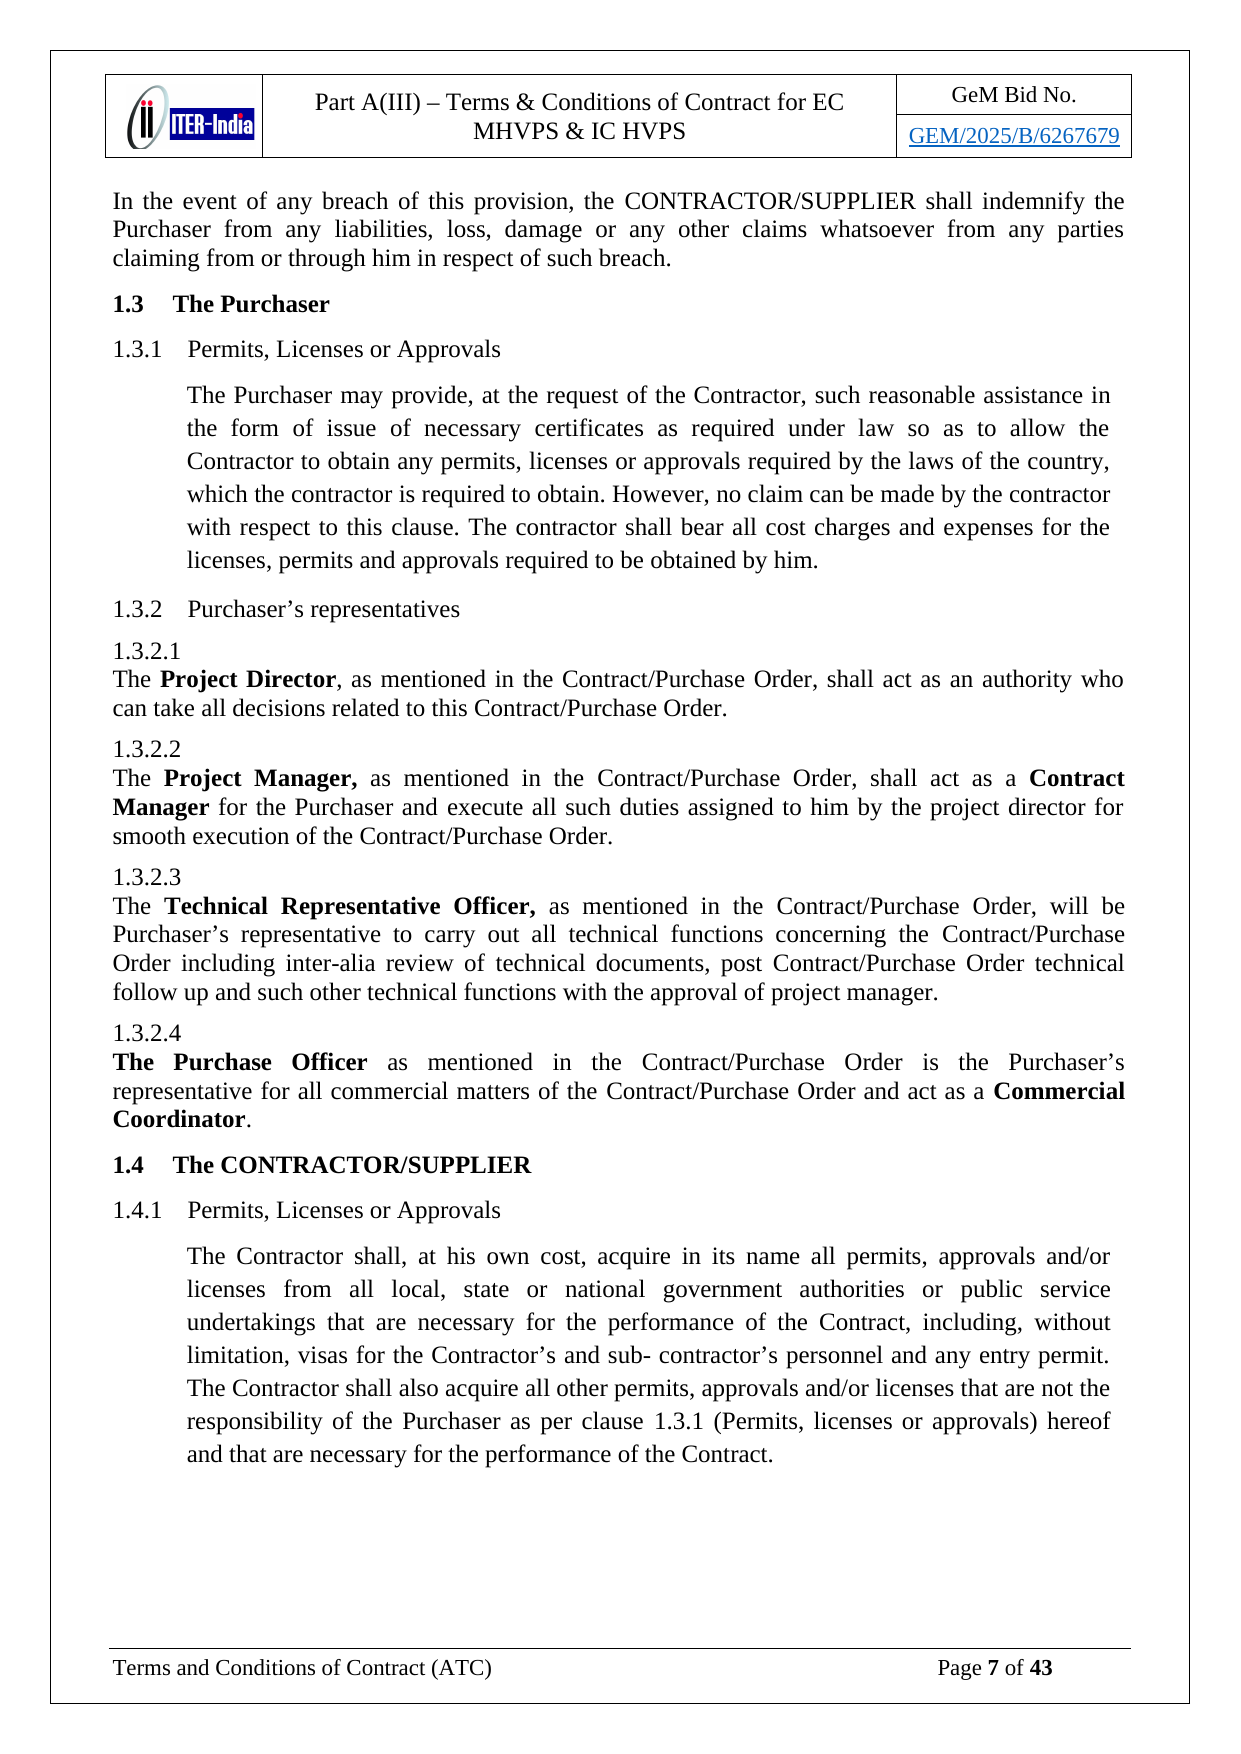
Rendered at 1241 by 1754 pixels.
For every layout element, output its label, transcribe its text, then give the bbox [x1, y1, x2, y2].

subtitle Purchaser’s representatives [112, 594, 1125, 623]
subtitle The CONTRACTOR/SUPPLIER [112, 1150, 1125, 1179]
text The Purchaser may provide, at the request of the Contractor, such reasonable assistance in the form of issue of necessary certificates as required under law so as to allow the Contractor to obtain any permits, licenses or approvals required by the laws of the country, which the contractor is required to obtain. However, no claim can be made by the contractor with respect to this clause. The contractor shall bear all cost charges and expenses for the licenses, permits and approvals required to be obtained by him. [187, 380, 1111, 574]
subtitle The Project Manager, as mentioned in the Contract/Purchase Order, shall act as a Contract Manager for the Purchaser and execute all such duties assigned to him by the project director for smooth execution of the Contract/Purchase Order. [112, 734, 1125, 849]
subtitle Permits, Licenses or Approvals [112, 1195, 1125, 1224]
subtitle The Purchase Officer as mentioned in the Contract/Purchase Order is the Purchaser’s representative for all commercial matters of the Contract/Purchase Order and act as a Commercial Coordinator. [112, 1018, 1125, 1133]
text The Contractor shall, at his own cost, acquire in its name all permits, approvals and/or licenses from all local, state or national government authorities or public service undertakings that are necessary for the performance of the Contract, including, without limitation, visas for the Contractor’s and sub- contractor’s personnel and any entry permit. The Contractor shall also acquire all other permits, approvals and/or licenses that are not the responsibility of the Purchaser as per clause 1.3.1 (Permits, licenses or approvals) hereof and that are necessary for the performance of the Contract. [187, 1241, 1112, 1468]
subtitle Permits, Licenses or Approvals [112, 334, 1125, 363]
picture [125, 84, 256, 149]
subtitle The Project Director, as mentioned in the Contract/Purchase Order, shall act as an authority who can take all decisions related to this Contract/Purchase Order. [112, 636, 1125, 722]
subtitle The Technical Representative Officer, as mentioned in the Contract/Purchase Order, will be Purchaser’s representative to carry out all technical functions concerning the Contract/Purchase Order including inter-alia review of technical documents, post Contract/Purchase Order technical follow up and such other technical functions with the approval of project manager. [112, 862, 1125, 1006]
subtitle The Purchaser [112, 289, 1125, 317]
